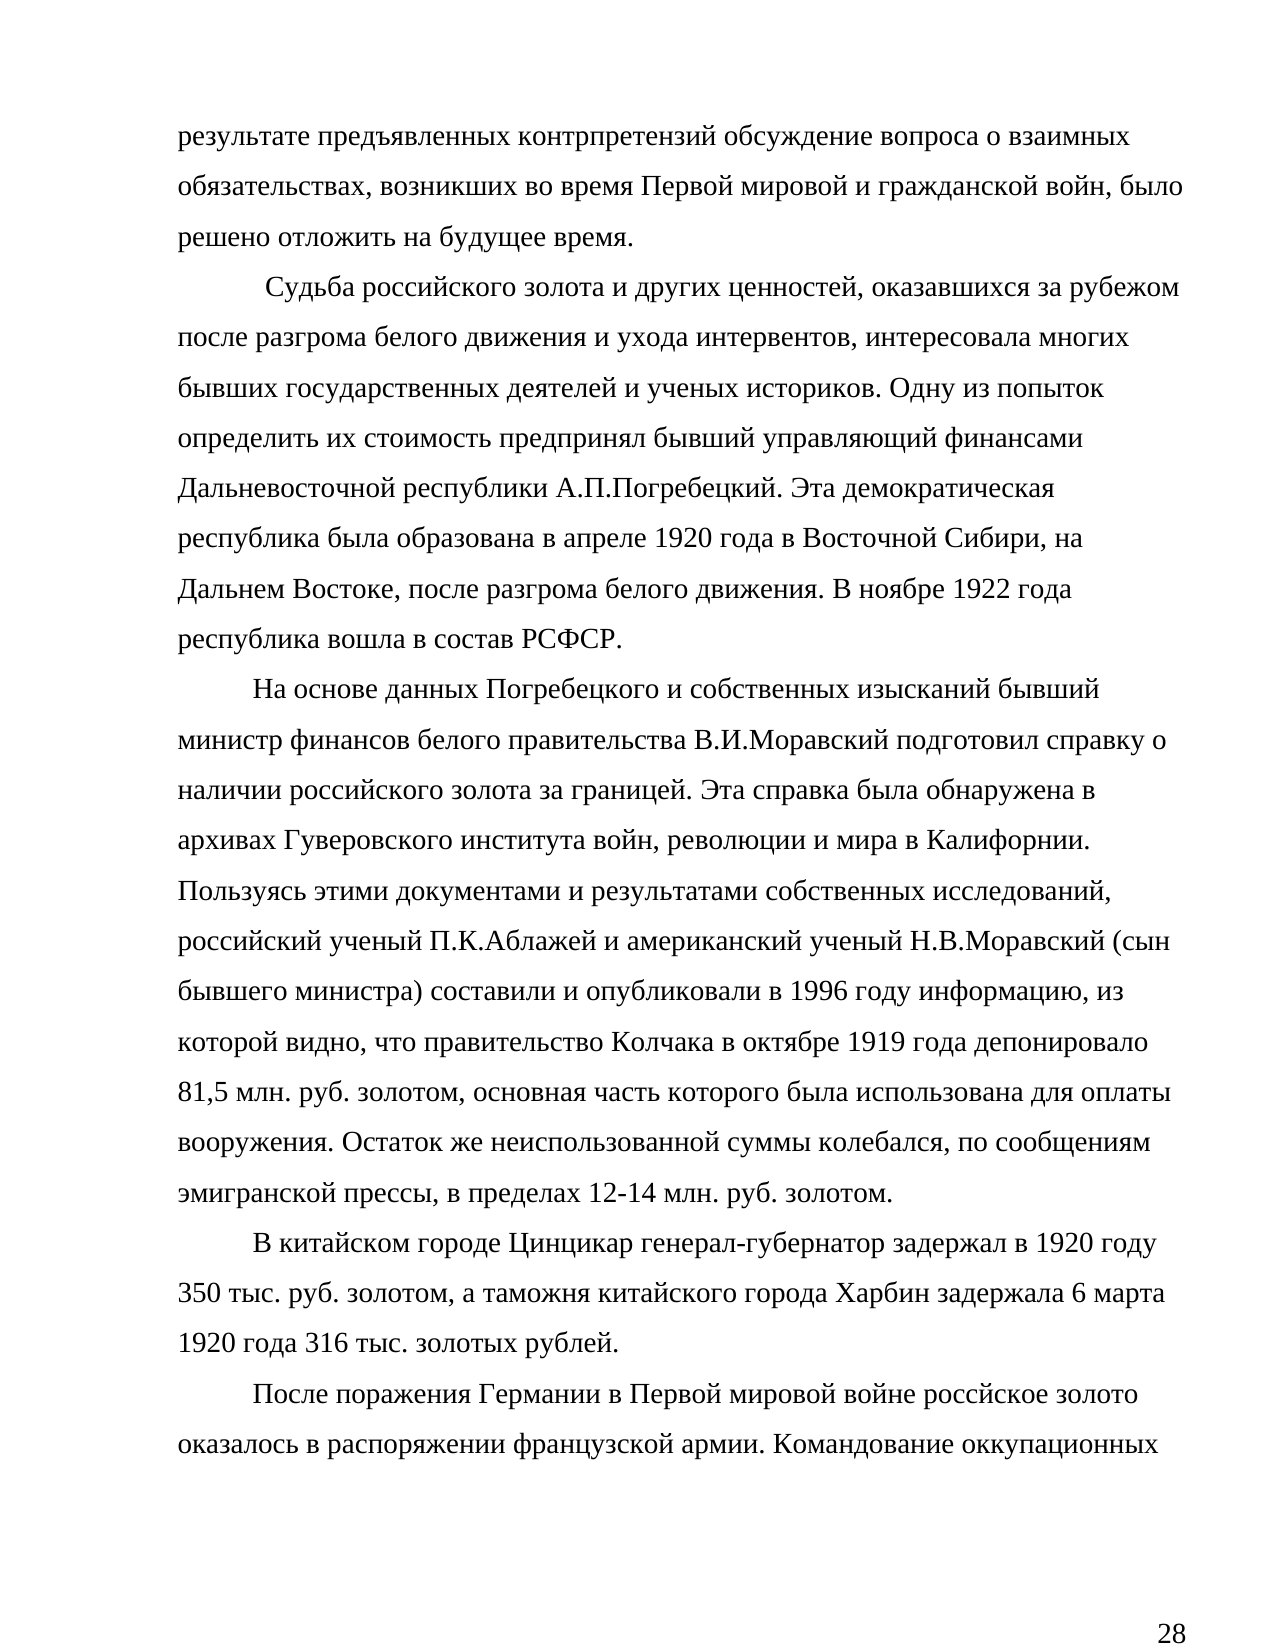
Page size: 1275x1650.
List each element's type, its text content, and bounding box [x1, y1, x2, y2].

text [177, 118, 1186, 252]
text На основе данных Погребецкого и собственных изысканий бывший министр финансов белого правительства В.И.Моравский подготовил справку о наличии российского золота за границей. Эта справка была обнаружена в архивах Гуверовского института войн, революции и мира в Калифорнии. Пользуясь этими документами и результатами собственных исследований, российский ученый П.К.Аблажей и американский ученый Н.В.Моравский (сын бывшего министра) составили и опубликовали в 1996 году информацию, из которой видно, что правительство Колчака в октябре 1919 года депонировало 81,5 млн. руб. золотом, основная часть которого была использована для оплаты вооружения. Остаток же неиспользованной суммы колебался, по сообщениям эмигранской прессы, в пределах 12-14 млн. руб. золотом. [177, 672, 1186, 1208]
text Судьба российского золота и других ценностей, оказавшихся за рубежом после разгрома белого движения и ухода интервентов, интересовала многих бывших государственных деятелей и ученых историков. Одну из попыток определить их стоимость предпринял бывший управляющий финансами Дальневосточной республики А.П.Погребецкий. Эта демократическая республика была образована в апреле 1920 года в Восточной Сибири, на Дальнем Востоке, после разгрома белого движения. В ноябре 1922 года республика вошла в состав РСФСР. [177, 269, 1186, 655]
text В китайском городе Цинцикар генерал-губернатор задержал в 1920 году 350 тыс. руб. золотом, а таможня китайского города Харбин задержала 6 марта 1920 года 316 тыс. золотых рублей. [177, 1225, 1186, 1359]
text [177, 1376, 1186, 1460]
